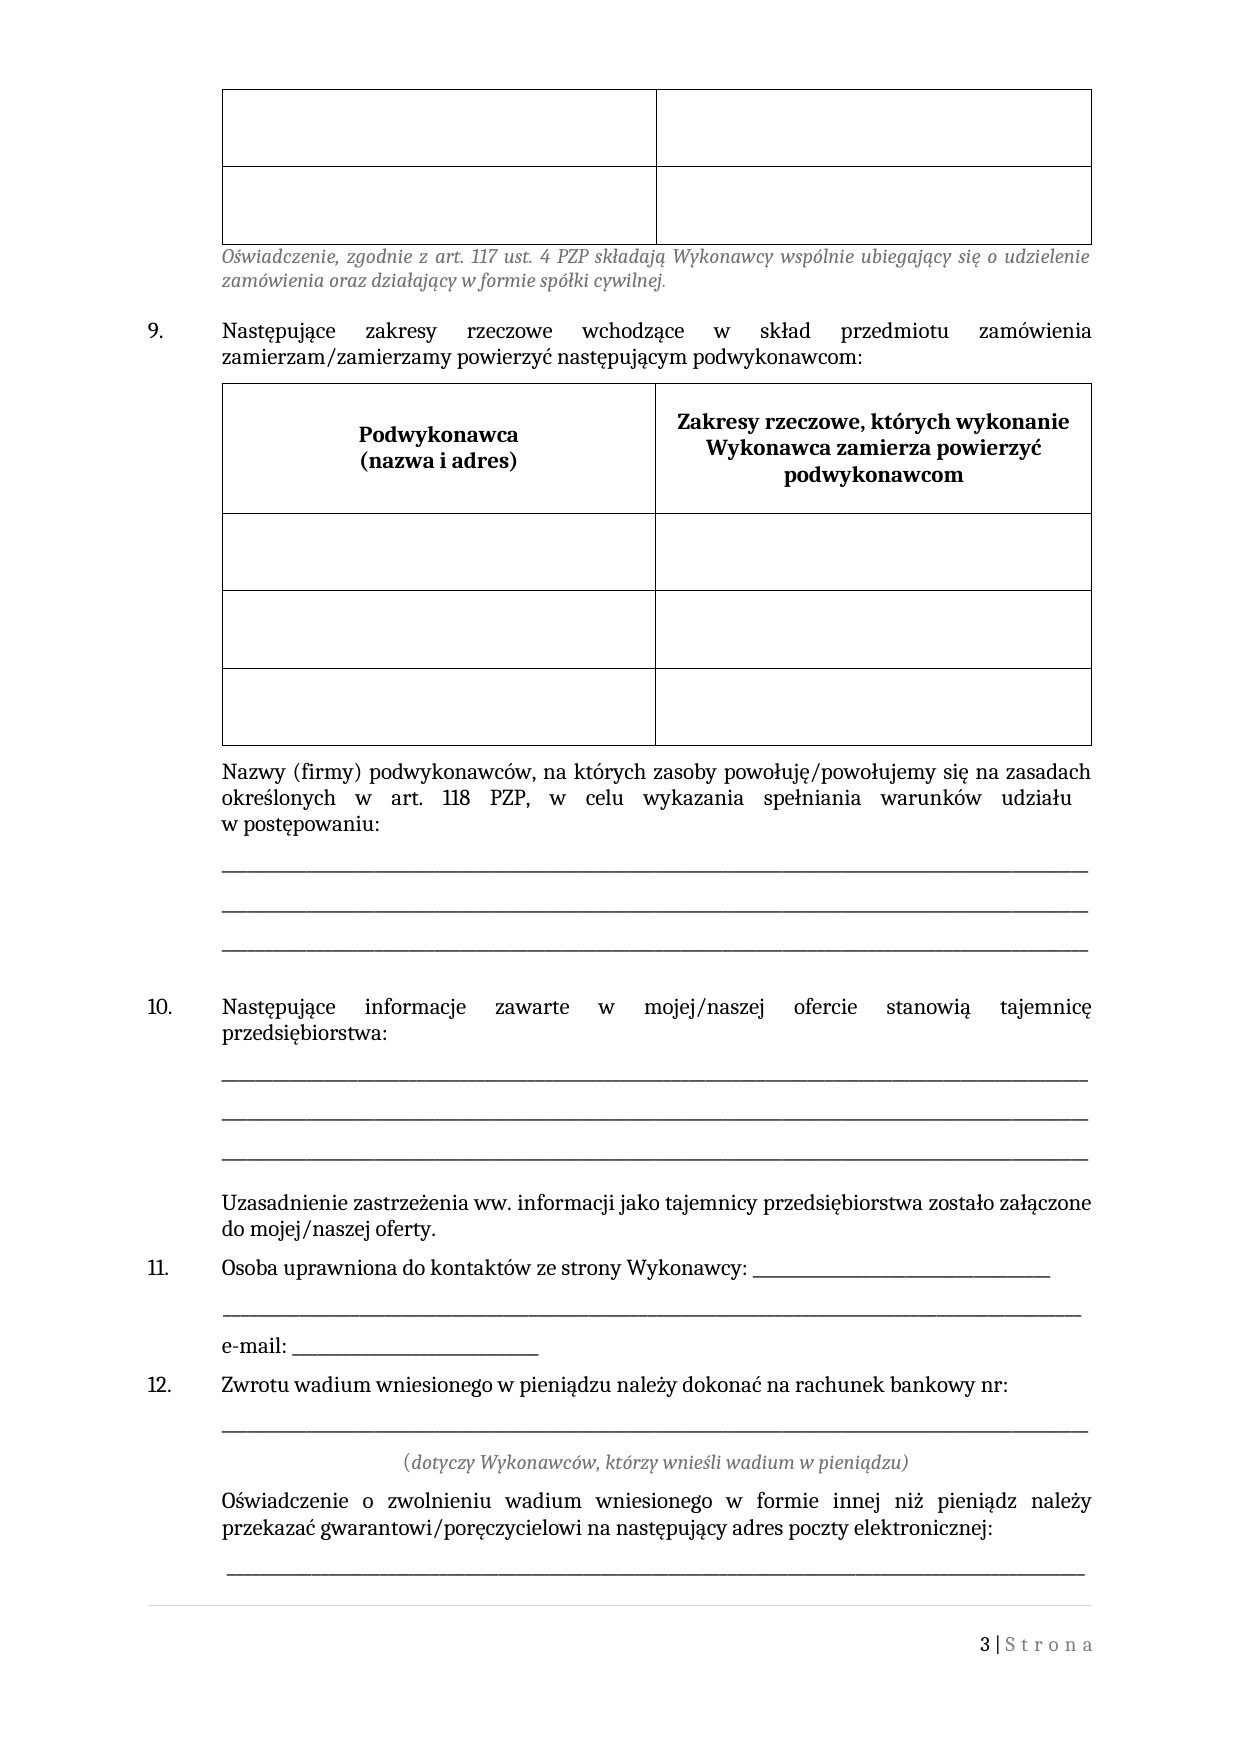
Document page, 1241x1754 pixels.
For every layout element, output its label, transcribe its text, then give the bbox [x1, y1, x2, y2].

table_cell [656, 669, 1091, 745]
text (dotyczy Wykonawców, którzy wnieśli wadium w pieniądzu) [222, 1449, 1092, 1475]
list Oświadczenie o zwolnieniu wadium wniesionego w formie innej niż pieniądz należy przekazać gwarantowi/poręczycielowi na następujący adres poczty elektronicznej: [222, 1488, 1092, 1541]
text 9. Następujące zakresy rzeczowe wchodzące w skład przedmiotu zamówienia zamierzam/zamierzamy powierzyć następującym podwykonawcom: [148, 317, 1092, 370]
text 10. Następujące informacje zawarte w mojej/naszej ofercie stanowią tajemnicę przedsiębiorstwa: [148, 993, 1092, 1046]
text __________________________________________________________________________________________________________________________________________________________________________________________________________________________________________________________________________________________________________________ [222, 850, 1092, 955]
table_cell [657, 167, 1091, 243]
table_header Podwykonawca (nazwa i adres) [223, 384, 655, 513]
list _____________________________________________________________________________________________________ [222, 1553, 1092, 1579]
text __________________________________________________________________________________________________________________________________________________________________________________________________________________________________________________________________________________________________________________ [221, 1059, 1092, 1164]
table_header Zakresy rzeczowe, których wykonanie Wykonawca zamierza powierzyć podwykonawcom [656, 384, 1091, 513]
table_cell [223, 90, 656, 166]
table_cell [223, 669, 655, 745]
text Uzasadnienie zastrzeżenia ww. informacji jako tajemnicy przedsiębiorstwa zostało załączone do mojej/naszej oferty. [221, 1189, 1092, 1242]
text e-mail: _____________________________ [222, 1332, 1092, 1359]
table_cell [657, 90, 1091, 166]
table_cell [656, 591, 1091, 667]
text 12. Zwrotu wadium wniesionego w pieniądzu należy dokonać na rachunek bankowy nr: [148, 1371, 1092, 1398]
table_cell [656, 514, 1091, 590]
text _____________________________________________________________________________________________________ [148, 1294, 1092, 1320]
table_cell [223, 167, 656, 243]
table_cell [223, 591, 655, 667]
text Oświadczenie, zgodnie z art. 117 ust. 4 PZP składają Wykonawcy wspólnie ubiegający się o udzielenie zamówienia oraz działający w formie spółki cywilnej. [222, 245, 1092, 292]
text Nazwy (firmy) podwykonawców, na których zasoby powołuję/powołujemy się na zasadach określonych w art. 118 PZP, w celu wykazania spełniania warunków udziału w postępowaniu: [222, 758, 1092, 837]
table_cell [223, 514, 655, 590]
text ______________________________________________________________________________________________________ [222, 1410, 1092, 1437]
text 11. Osoba uprawniona do kontaktów ze strony Wykonawcy: ___________________________________ [148, 1255, 1092, 1281]
